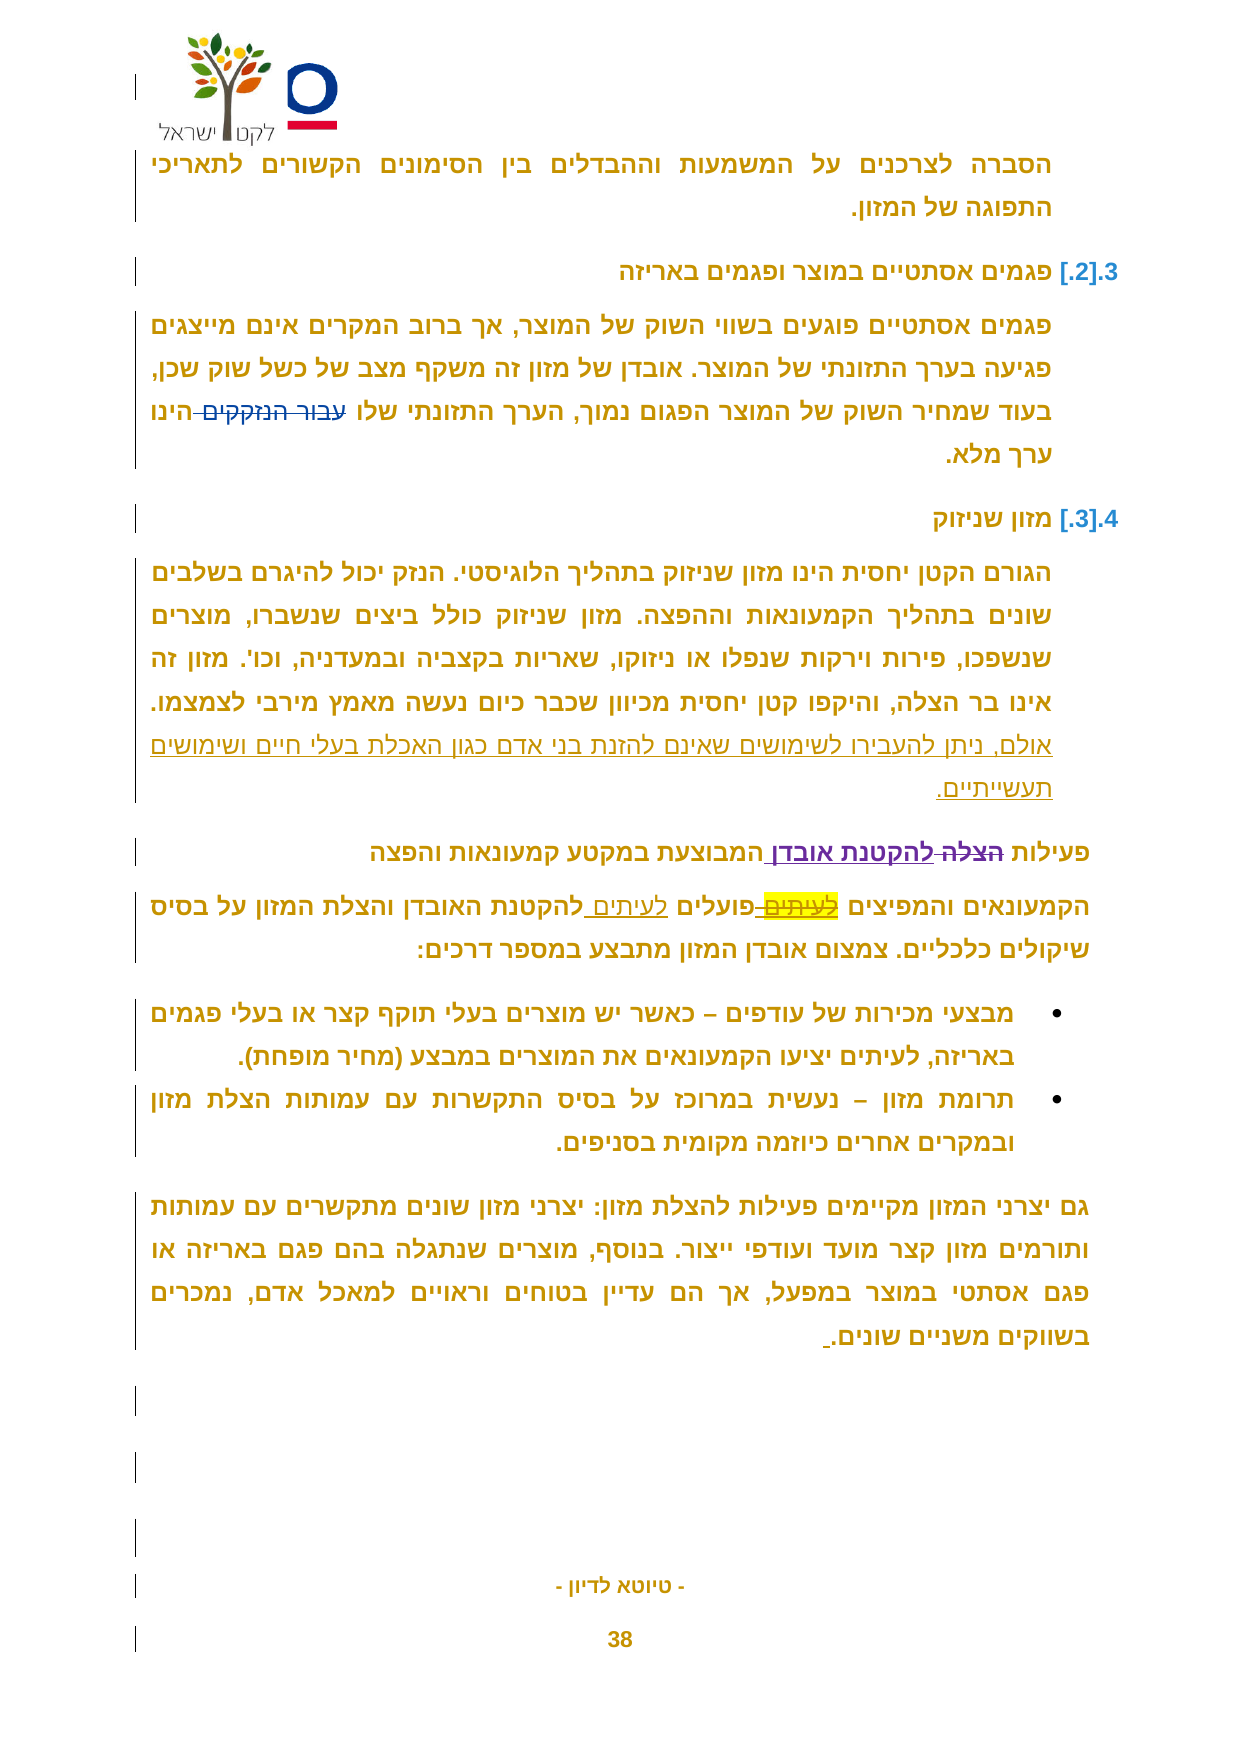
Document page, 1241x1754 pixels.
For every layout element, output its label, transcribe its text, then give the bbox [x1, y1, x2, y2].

list מבצעי מכירות של עודפים – כאשר יש מוצרים בעלי תוקף קצר או בעלי פגמים באריזה, לעיתים יציעו הקמעונאים את המוצרים במבצע (מחיר מופחת). [150, 999, 1053, 1071]
list פגמים אסתטיים במוצר ופגמים באריזה [150, 257, 1053, 286]
list מזון שניזוק [150, 504, 1053, 533]
text הגורם הקטן יחסית הינו מזון שניזוק בתהליך הלוגיסטי. הנזק יכול להיגרם בשלבים שונים בתהליך הקמעונאות וההפצה. מזון שניזוק כולל ביצים שנשברו, מוצרים שנשפכו, פירות וירקות שנפלו או ניזוקו, שאריות בקצביה ובמעדניה, וכו'. מזון זה אינו בר הצלה, והיקפו קטן יחסית מכיוון שכבר כיום נעשה מאמץ מירבי לצמצמו. [150, 757, 1053, 802]
text הקמעונאים והמפיצים פועלים להקטנת האובדן והצלת המזון על בסיס שיקולים כלכליים. צמצום אובדן המזון מתבצע במספר דרכים: [150, 892, 1090, 963]
text גם יצרני המזון מקיימים פעילות להצלת מזון: יצרני מזון שונים מתקשרים עם עמותות ותורמים מזון קצר מועד ועודפי ייצור. בנוסף, מוצרים שנתגלה בהם פגם באריזה או פגם אסתטי במוצר במפעל, אך הם עדיין בטוחים וראויים למאכל אדם, נמכרים בשווקים משניים שונים. [150, 1192, 1090, 1350]
list תרומת מזון – נעשית במרוכז על בסיס התקשרות עם עמותות הצלת מזון ובמקרים אחרים כיוזמה מקומית בסניפים. [150, 1085, 1053, 1157]
picture [146, 9, 341, 151]
text פעילות המבוצעת במקטע קמעונאות והפצה [150, 838, 1090, 866]
text פגמים אסתטיים פוגעים בשווי השוק של המוצר, אך ברוב המקרים אינם מייצגים פגיעה בערך התזונתי של המוצר. אובדן של מזון זה משקף מצב של כשל שוק שכן, בעוד שמחיר השוק של המוצר הפגום נמוך, הערך התזונתי שלו הינו ערך מלא. [150, 311, 1053, 469]
text הגורם הקטן יחסית הינו מזון שניזוק בתהליך הלוגיסטי. הנזק יכול להיגרם בשלבים שונים בתהליך הקמעונאות וההפצה. מזון שניזוק כולל ביצים שנשברו, מוצרים שנשפכו, פירות וירקות שנפלו או ניזוקו, שאריות בקצביה ובמעדניה, וכו'. מזון זה אינו בר הצלה, והיקפו קטן יחסית מכיוון שכבר כיום נעשה מאמץ מירבי לצמצמו. [150, 558, 1053, 756]
